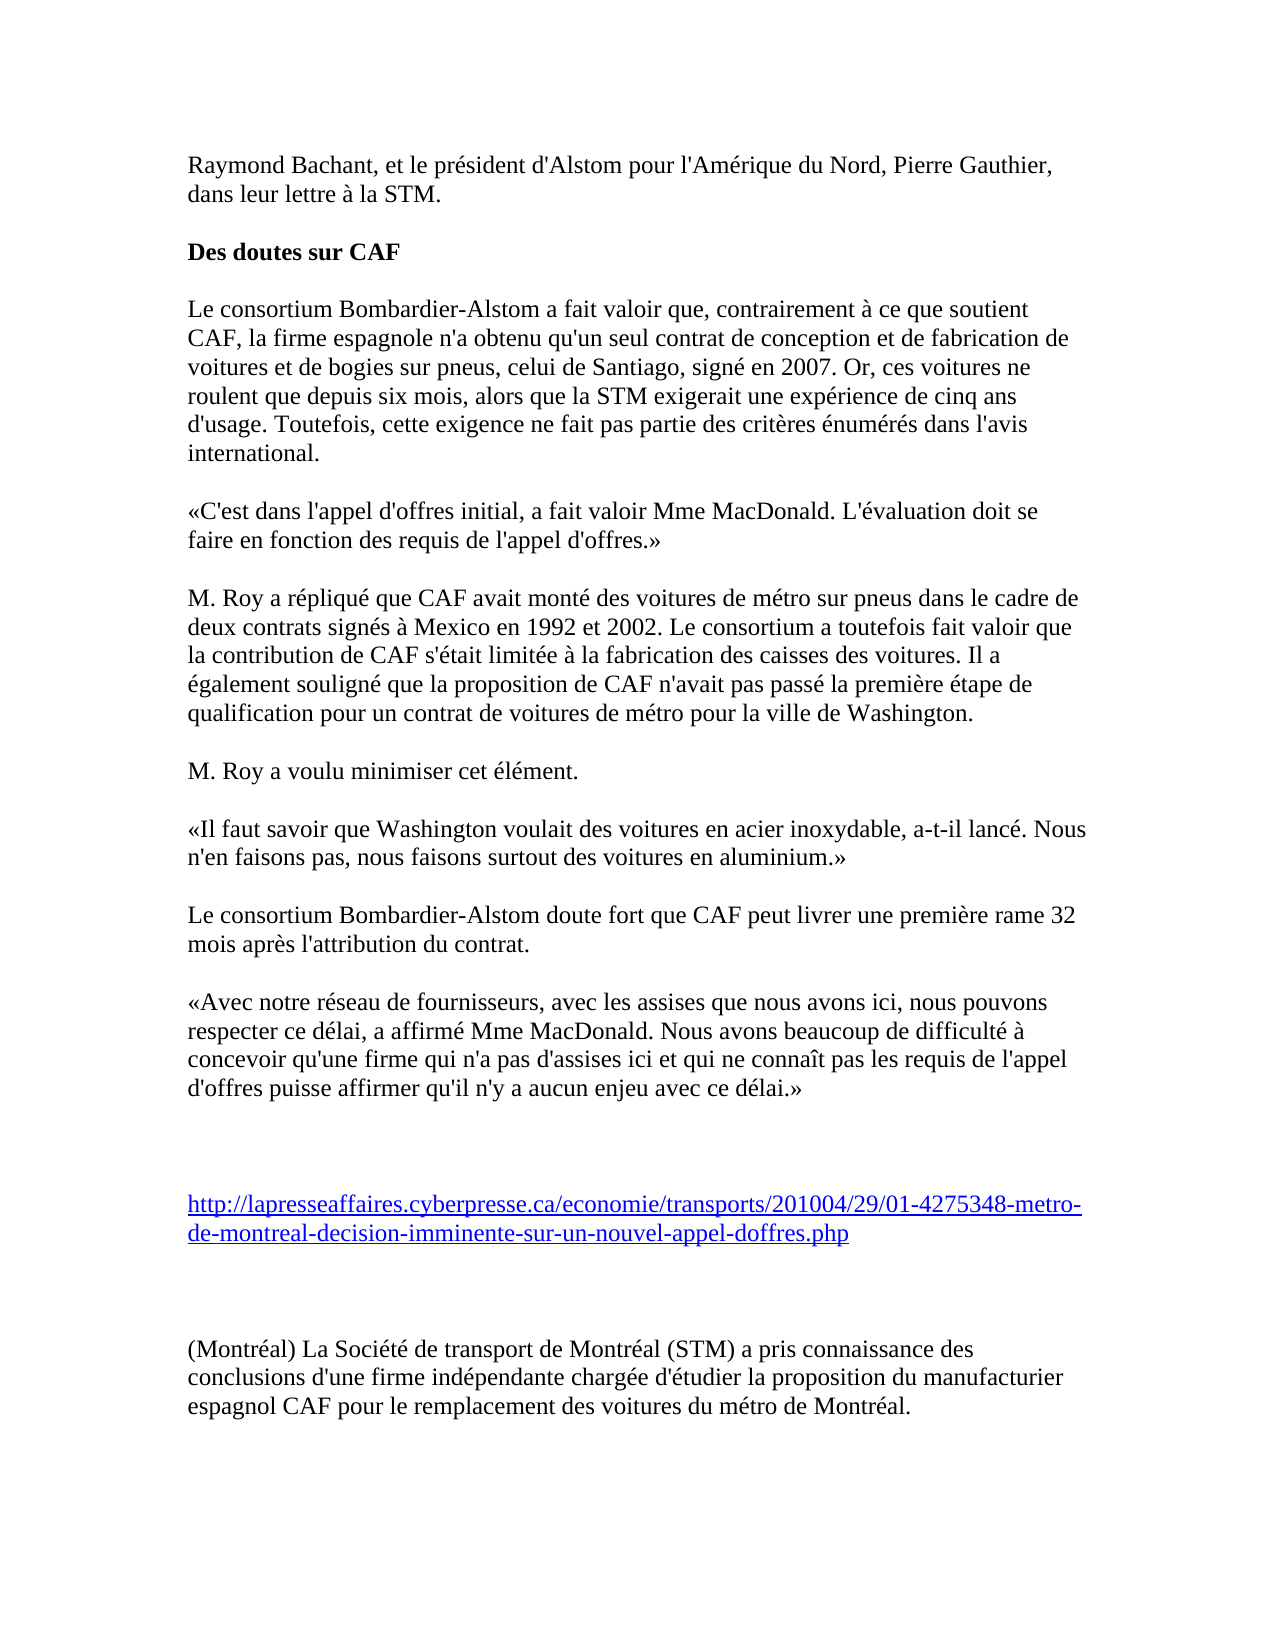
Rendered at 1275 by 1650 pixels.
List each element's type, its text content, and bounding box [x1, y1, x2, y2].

text Le consortium Bombardier-Alstom doute fort que CAF peut livrer une première rame 32 mois après l'attribution du contrat. [187, 900, 1087, 958]
text M. Roy a voulu minimiser cet élément. [187, 756, 1087, 784]
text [187, 150, 1087, 207]
text Le consortium Bombardier-Alstom a fait valoir que, contrairement à ce que soutient CAF, la firme espagnole n'a obtenu qu'un seul contrat de conception et de fabrication de voitures et de bogies sur pneus, celui de Santiago, signé en 2007. Or, ces voitures ne roulent que depuis six mois, alors que la STM exigerait une expérience de cinq ans d'usage. Toutefois, cette exigence ne fait pas partie des critères énumérés dans l'avis international. [187, 294, 1087, 467]
text «Il faut savoir que Washington voulait des voitures en acier inoxydable, a-t-il lancé. Nous n'en faisons pas, nous faisons surtout des voitures en aluminium.» [187, 814, 1087, 871]
text M. Roy a répliqué que CAF avait monté des voitures de métro sur pneus dans le cadre de deux contrats signés à Mexico en 1992 et 2002. Le consortium a toutefois fait valoir que la contribution de CAF s'était limitée à la fabrication des caisses des voitures. Il a également souligné que la proposition de CAF n'avait pas passé la première étape de qualification pour un contrat de voitures de métro pour la ville de Washington. [187, 583, 1087, 727]
text «Avec notre réseau de fournisseurs, avec les assises que nous avons ici, nous pouvons respecter ce délai, a affirmé Mme MacDonald. Nous avons beaucoup de difficulté à concevoir qu'une firme qui n'a pas d'assises ici et qui ne connaît pas les requis de l'appel d'offres puisse affirmer qu'il n'y a aucun enjeu avec ce délai.» [187, 987, 1087, 1102]
text «C'est dans l'appel d'offres initial, a fait valoir Mme MacDonald. L'évaluation doit se faire en fonction des requis de l'appel d'offres.» [187, 496, 1087, 554]
text Des doutes sur CAF [187, 237, 1087, 265]
text http://lapresseaffaires.cyberpresse.ca/economie/transports/201004/29/01-4275348-metro-de-montreal-decision-imminente-sur-un-nouvel-appel-doffres.php [187, 1189, 1087, 1247]
text (Montréal) La Société de transport de Montréal (STM) a pris connaissance des conclusions d'une firme indépendante chargée d'étudier la proposition du manufacturier espagnol CAF pour le remplacement des voitures du métro de Montréal. [187, 1334, 1087, 1420]
